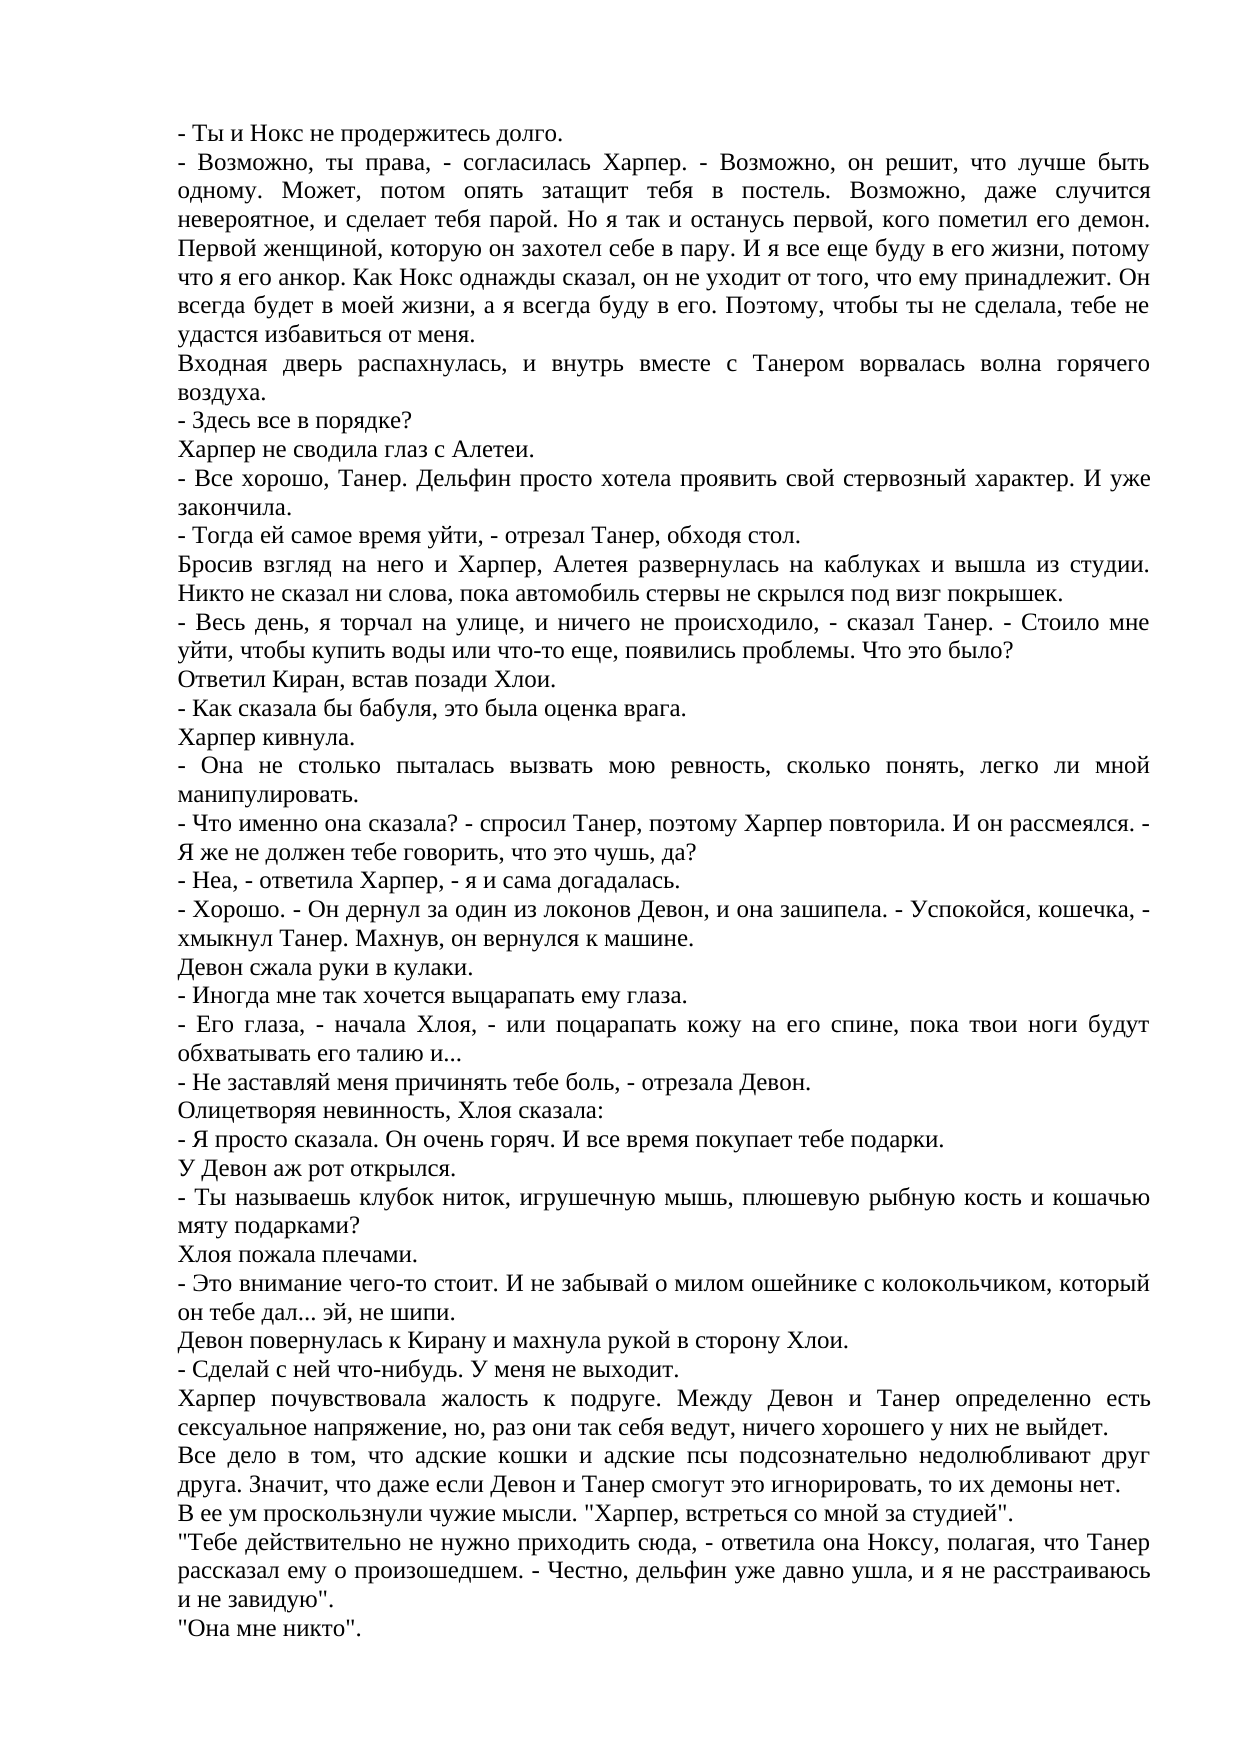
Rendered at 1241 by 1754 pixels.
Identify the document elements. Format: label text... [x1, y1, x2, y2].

text - Неа, - ответила Харпер, - я и сама догадалась. [177, 866, 1152, 894]
text Все дело в том, что адские кошки и адские псы подсознательно недолюбливают друг друга. Значит, что даже если Девон и Танер смогут это игнорировать, то их демоны нет. [177, 1441, 1152, 1498]
text "Она мне никто". [177, 1613, 1152, 1642]
text В ее ум проскользнули чужие мысли. "Харпер, встреться со мной за студией". [177, 1498, 1152, 1527]
text - Весь день, я торчал на улице, и ничего не происходило, - сказал Танер. - Стоило мне уйти, чтобы купить воды или что-то еще, появились проблемы. Что это было? [177, 607, 1152, 664]
text Девон повернулась к Кирану и махнула рукой в сторону Хлои. [177, 1326, 1152, 1354]
text - Это внимание чего-то стоит. И не забывай о милом ошейнике с колокольчиком, который он тебе дал... эй, не шипи. [177, 1268, 1152, 1326]
text - Все хорошо, Танер. Дельфин просто хотела проявить свой стервозный характер. И уже закончила. [177, 463, 1152, 521]
text - Она не столько пыталась вызвать мою ревность, сколько понять, легко ли мной манипулировать. [177, 751, 1152, 808]
text - Хорошо. - Он дернул за один из локонов Девон, и она зашипела. - Успокойся, кошечка, - хмыкнул Танер. Махнув, он вернулся к машине. [177, 894, 1152, 952]
text Харпер не сводила глаз с Алетеи. [177, 434, 1152, 463]
text - Не заставляй меня причинять тебе боль, - отрезала Девон. [177, 1067, 1152, 1096]
text Девон сжала руки в кулаки. [177, 952, 1152, 981]
text Хлоя пожала плечами. [177, 1239, 1152, 1268]
text - Я просто сказала. Он очень горяч. И все время покупает тебе подарки. [177, 1124, 1152, 1153]
text - Ты и Нокс не продержитесь долго. [177, 118, 1152, 147]
text - Что именно она сказала? - спросил Танер, поэтому Харпер повторила. И он рассмеялся. - Я же не должен тебе говорить, что это чушь, да? [177, 808, 1152, 866]
text - Его глаза, - начала Хлоя, - или поцарапать кожу на его спине, пока твои ноги будут обхватывать его талию и... [177, 1009, 1152, 1067]
text - Тогда ей самое время уйти, - отрезал Танер, обходя стол. [177, 521, 1152, 549]
text Харпер кивнула. [177, 722, 1152, 751]
text "Тебе действительно не нужно приходить сюда, - ответила она Ноксу, полагая, что Танер рассказал ему о произошедшем. - Честно, дельфин уже давно ушла, и я не расстраиваюсь и не завидую". [177, 1527, 1152, 1613]
text Ответил Киран, встав позади Хлои. [177, 664, 1152, 693]
text Харпер почувствовала жалость к подруге. Между Девон и Танер определенно есть сексуальное напряжение, но, раз они так себя ведут, ничего хорошего у них не выйдет. [177, 1383, 1152, 1441]
text - Возможно, ты права, - согласилась Харпер. - Возможно, он решит, что лучше быть одному. Может, потом опять затащит тебя в постель. Возможно, даже случится невероятное, и сделает тебя парой. Но я так и останусь первой, кого пометил его демон. Первой женщиной, которую он захотел себе в пару. И я все еще буду в его жизни, потому что я его анкор. Как Нокс однажды сказал, он не уходит от того, что ему принадлежит. Он всегда будет в моей жизни, а я всегда буду в его. Поэтому, чтобы ты не сделала, тебе не удастся избавиться от меня. [177, 147, 1152, 348]
text - Как сказала бы бабуля, это была оценка врага. [177, 693, 1152, 722]
text - Сделай с ней что-нибудь. У меня не выходит. [177, 1354, 1152, 1383]
text Олицетворяя невинность, Хлоя сказала: [177, 1096, 1152, 1124]
text Бросив взгляд на него и Харпер, Алетея развернулась на каблуках и вышла из студии. Никто не сказал ни слова, пока автомобиль стервы не скрылся под визг покрышек. [177, 549, 1152, 607]
text У Девон аж рот открылся. [177, 1153, 1152, 1182]
text - Ты называешь клубок ниток, игрушечную мышь, плюшевую рыбную кость и кошачью мяту подарками? [177, 1182, 1152, 1239]
text - Иногда мне так хочется выцарапать ему глаза. [177, 981, 1152, 1009]
text Входная дверь распахнулась, и внутрь вместе с Танером ворвалась волна горячего воздуха. - Здесь все в порядке? [177, 348, 1152, 434]
